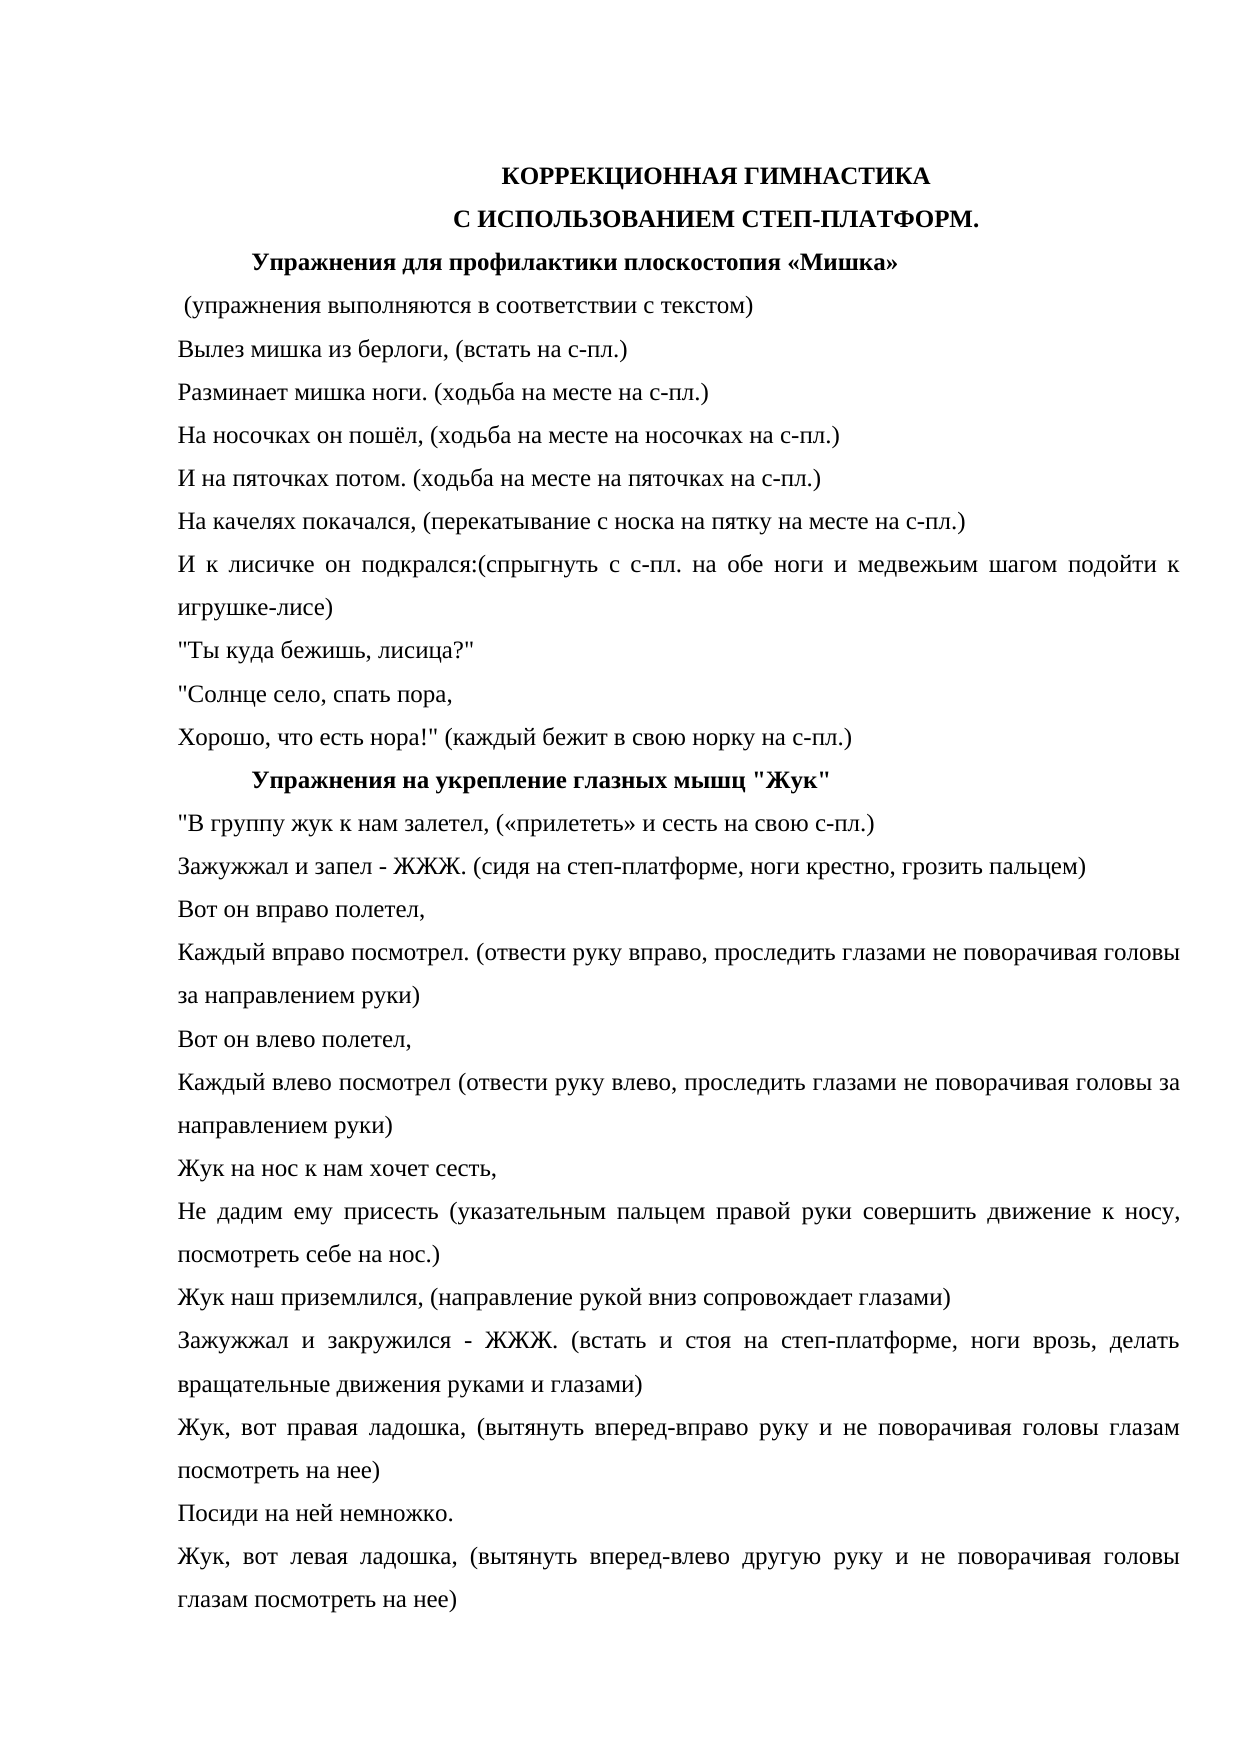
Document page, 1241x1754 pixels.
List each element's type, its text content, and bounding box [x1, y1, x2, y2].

text Вылез мишка из берлоги, (встать на с-пл.) [177, 334, 1181, 362]
text Не дадим ему присесть (указательным пальцем правой руки совершить движение к носу, посмотреть себе на нос.) [177, 1196, 1181, 1268]
text Вот он влево полетел, [177, 1024, 1181, 1052]
text "Ты куда бежишь, лисица?" [177, 636, 1181, 664]
text Каждый вправо посмотрел. (отвести руку вправо, проследить глазами не поворачивая головы за направлением руки) [177, 937, 1181, 1009]
text Зажужжал и закружился - ЖЖЖ. (встать и стоя на степ-платформе, ноги врозь, делать вращательные движения руками и глазами) [177, 1326, 1181, 1397]
text Упражнения на укрепление глазных мышц "Жук" [177, 765, 1181, 794]
text Жук, вот правая ладошка, (вытянуть вперед-вправо руку и не поворачивая головы глазам посмотреть на нее) [177, 1412, 1181, 1484]
text И на пяточках потом. (ходьба на месте на пяточках на с-пл.) [177, 463, 1181, 492]
text Вот он вправо полетел, [177, 894, 1181, 923]
text Жук на нос к нам хочет сесть, [177, 1153, 1181, 1182]
text На носочках он пошёл, (ходьба на месте на носочках на с-пл.) [177, 420, 1181, 449]
text Жук, вот левая ладошка, (вытянуть вперед-влево другую руку и не поворачивая головы глазам посмотреть на нее) [177, 1541, 1181, 1613]
text И к лисичке он подкрался:(спрыгнуть с с-пл. на обе ноги и медвежьим шагом подойти к игрушке-лисе) [177, 549, 1181, 621]
text Разминает мишка ноги. (ходьба на месте на с-пл.) [177, 377, 1181, 406]
text Хорошо, что есть нора!" (каждый бежит в свою норку на с-пл.) [177, 722, 1181, 751]
text Посиди на ней немножко. [177, 1498, 1181, 1527]
text Зажужжал и запел - ЖЖЖ. (сидя на степ-платформе, ноги крестно, грозить пальцем) [177, 851, 1181, 880]
text КОРРЕКЦИОННАЯ ГИМНАСТИКА [177, 161, 1181, 190]
text На качелях покачался, (перекатывание с носка на пятку на месте на с-пл.) [177, 506, 1181, 535]
text "В группу жук к нам залетел, («прилететь» и сесть на свою с-пл.) [177, 808, 1181, 837]
text Каждый влево посмотрел (отвести руку влево, проследить глазами не поворачивая головы за направлением руки) [177, 1067, 1181, 1139]
text С ИСПОЛЬЗОВАНИЕМ СТЕП-ПЛАТФОРМ. [177, 204, 1181, 233]
text Жук наш приземлился, (направление рукой вниз сопровождает глазами) [177, 1282, 1181, 1311]
text "Солнце село, спать пора, [177, 679, 1181, 707]
text Упражнения для профилактики плоскостопия «Мишка» [177, 247, 1181, 276]
text (упражнения выполняются в соответствии с текстом) [177, 291, 1181, 319]
